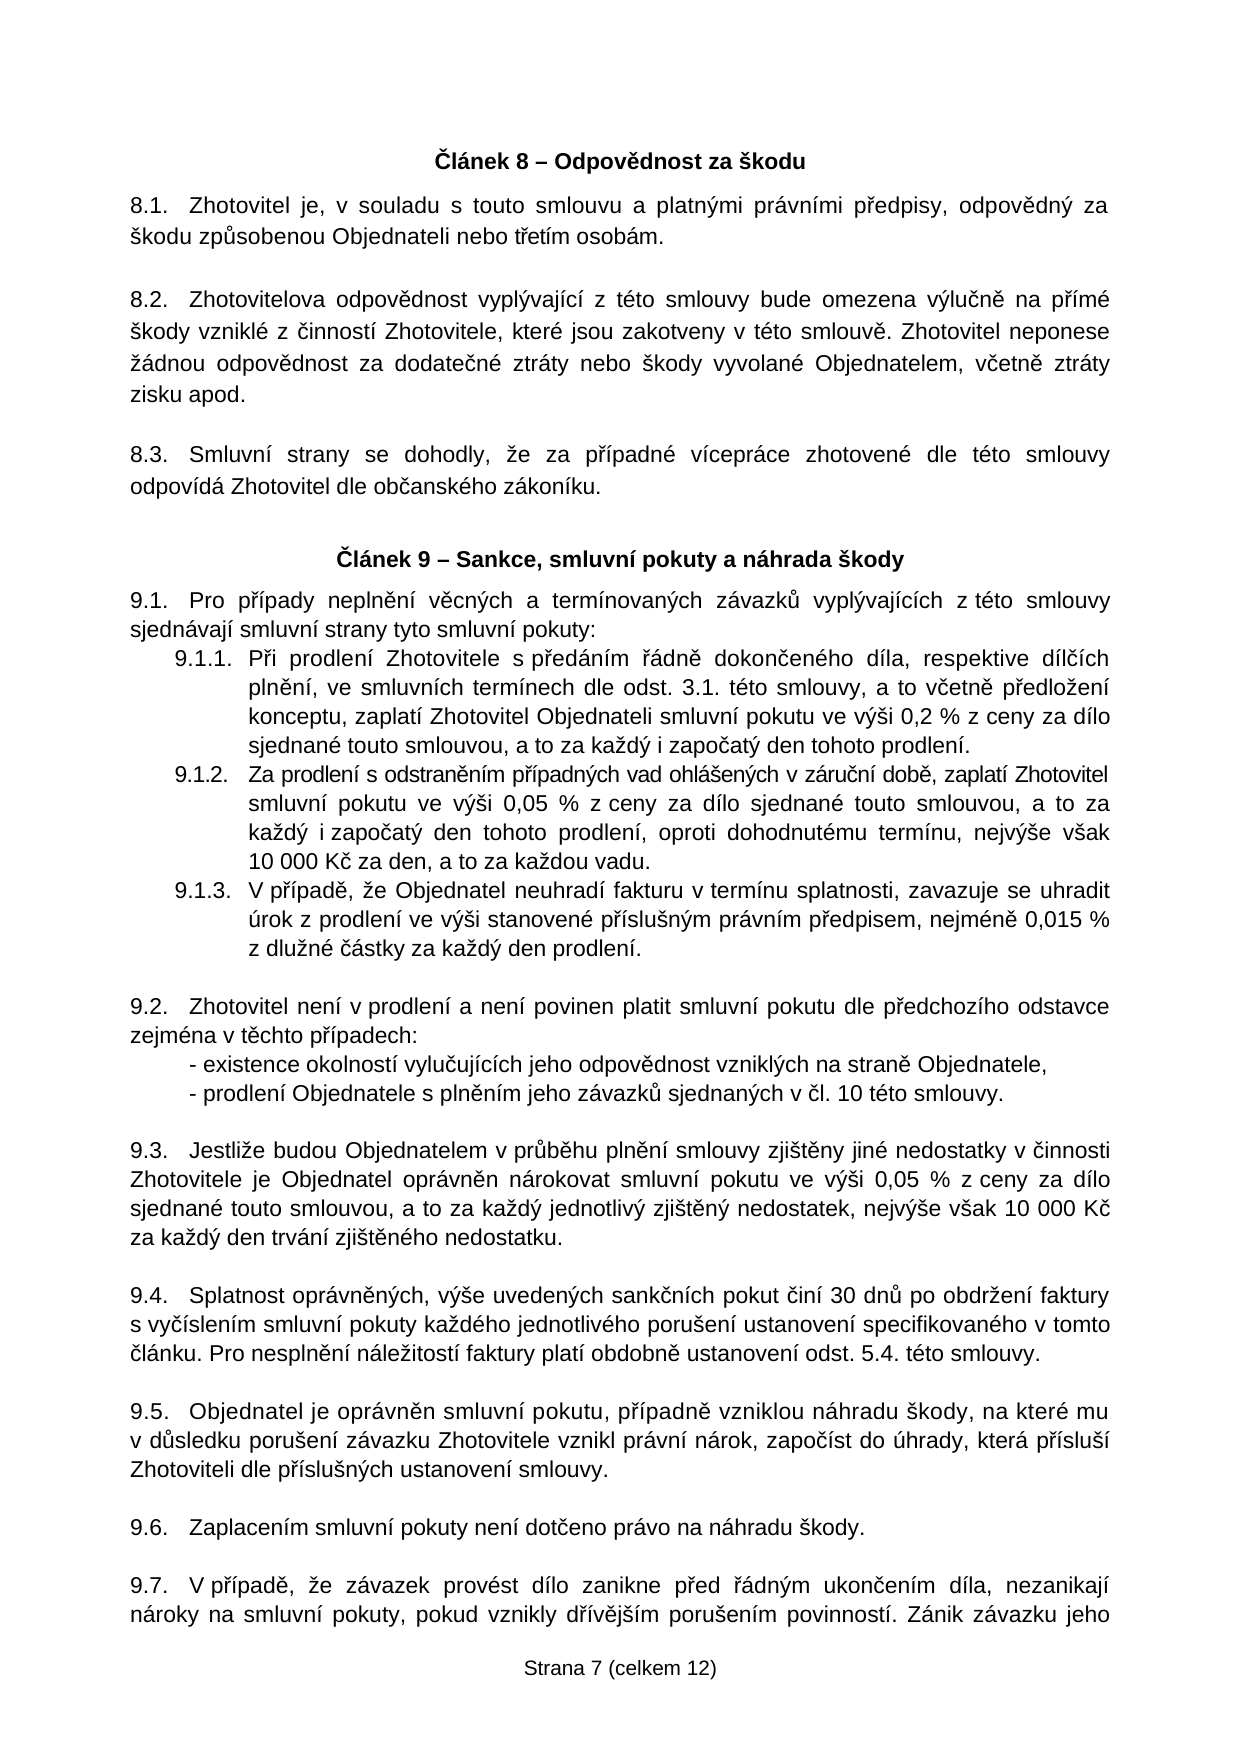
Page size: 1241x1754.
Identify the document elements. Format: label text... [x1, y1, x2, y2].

text Článek 8 – Odpovědnost za škodu [130, 148, 1110, 174]
text 9.6. Zaplacením smluvní pokuty není dotčeno právo na náhradu škody. [130, 1514, 1110, 1540]
list Smluvní strany se dohodly, že za případné vícepráce zhotovené dle této smlouvy odpovídá Zhotovitel dle občanského zákoníku. [130, 441, 1110, 499]
text 9.1.1. Při prodlení Zhotovitele s předáním řádně dokončeného díla, respektive dílčích plnění, ve smluvních termínech dle odst. 3.1. této smlouvy, a to včetně předložení konceptu, zaplatí Zhotovitel Objednateli smluvní pokutu ve výši 0,2 % z ceny za dílo sjednané touto smlouvou, a to za každý i započatý den tohoto prodlení. [174, 645, 1110, 758]
text - existence okolností vylučujících jeho odpovědnost vzniklých na straně Objednatele, [130, 1051, 1099, 1077]
text - prodlení Objednatele s plněním jeho závazků sjednaných v čl. 10 této smlouvy. [130, 1079, 1099, 1106]
list Zhotovitel je, v souladu s touto smlouvu a platnými právními předpisy, odpovědný za škodu způsobenou Objednateli nebo třetím osobám. [130, 192, 1110, 250]
text Článek 9 – Sankce, smluvní pokuty a náhrada škody [130, 546, 1110, 572]
text 9.1.2. Za prodlení s odstraněním případných vad ohlášených v záruční době, zaplatí Zhotovitel smluvní pokutu ve výši 0,05 % z ceny za dílo sjednané touto smlouvou, a to za každý i započatý den tohoto prodlení, oproti dohodnutému termínu, nejvýše však 10 000 Kč za den, a to za každou vadu. [174, 761, 1110, 874]
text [130, 1572, 1110, 1627]
text 9.1.3. V případě, že Objednatel neuhradí fakturu v termínu splatnosti, zavazuje se uhradit úrok z prodlení ve výši stanovené příslušným právním předpisem, nejméně 0,015 % z dlužné částky za každý den prodlení. [174, 877, 1110, 961]
text 9.3. Jestliže budou Objednatelem v průběhu plnění smlouvy zjištěny jiné nedostatky v činnosti Zhotovitele je Objednatel oprávněn nárokovat smluvní pokutu ve výši 0,05 % z ceny za dílo sjednané touto smlouvou, a to za každý jednotlivý zjištěný nedostatek, nejvýše však 10 000 Kč za každý den trvání zjištěného nedostatku. [130, 1137, 1110, 1251]
text 9.5. Objednatel je oprávněn smluvní pokutu, případně vzniklou náhradu škody, na které mu v důsledku porušení závazku Zhotovitele vznikl právní nárok, započíst do úhrady, která přísluší Zhotoviteli dle příslušných ustanovení smlouvy. [130, 1398, 1110, 1482]
text 9.2. Zhotovitel není v prodlení a není povinen platit smluvní pokutu dle předchozího odstavce zejména v těchto případech: [130, 993, 1110, 1048]
text 9.4. Splatnost oprávněných, výše uvedených sankčních pokut činí 30 dnů po obdržení faktury s vyčíslením smluvní pokuty každého jednotlivého porušení ustanovení specifikovaného v tomto článku. Pro nesplnění náležitostí faktury platí obdobně ustanovení odst. 5.4. této smlouvy. [130, 1282, 1110, 1367]
list Zhotovitelova odpovědnost vyplývající z této smlouvy bude omezena výlučně na přímé škody vzniklé z činností Zhotovitele, které jsou zakotveny v této smlouvě. Zhotovitel neponese žádnou odpovědnost za dodatečné ztráty nebo škody vyvolané Objednatelem, včetně ztráty zisku apod. [130, 286, 1110, 407]
text 9.1. Pro případy neplnění věcných a termínovaných závazků vyplývajících z této smlouvy sjednávají smluvní strany tyto smluvní pokuty: [130, 587, 1110, 643]
